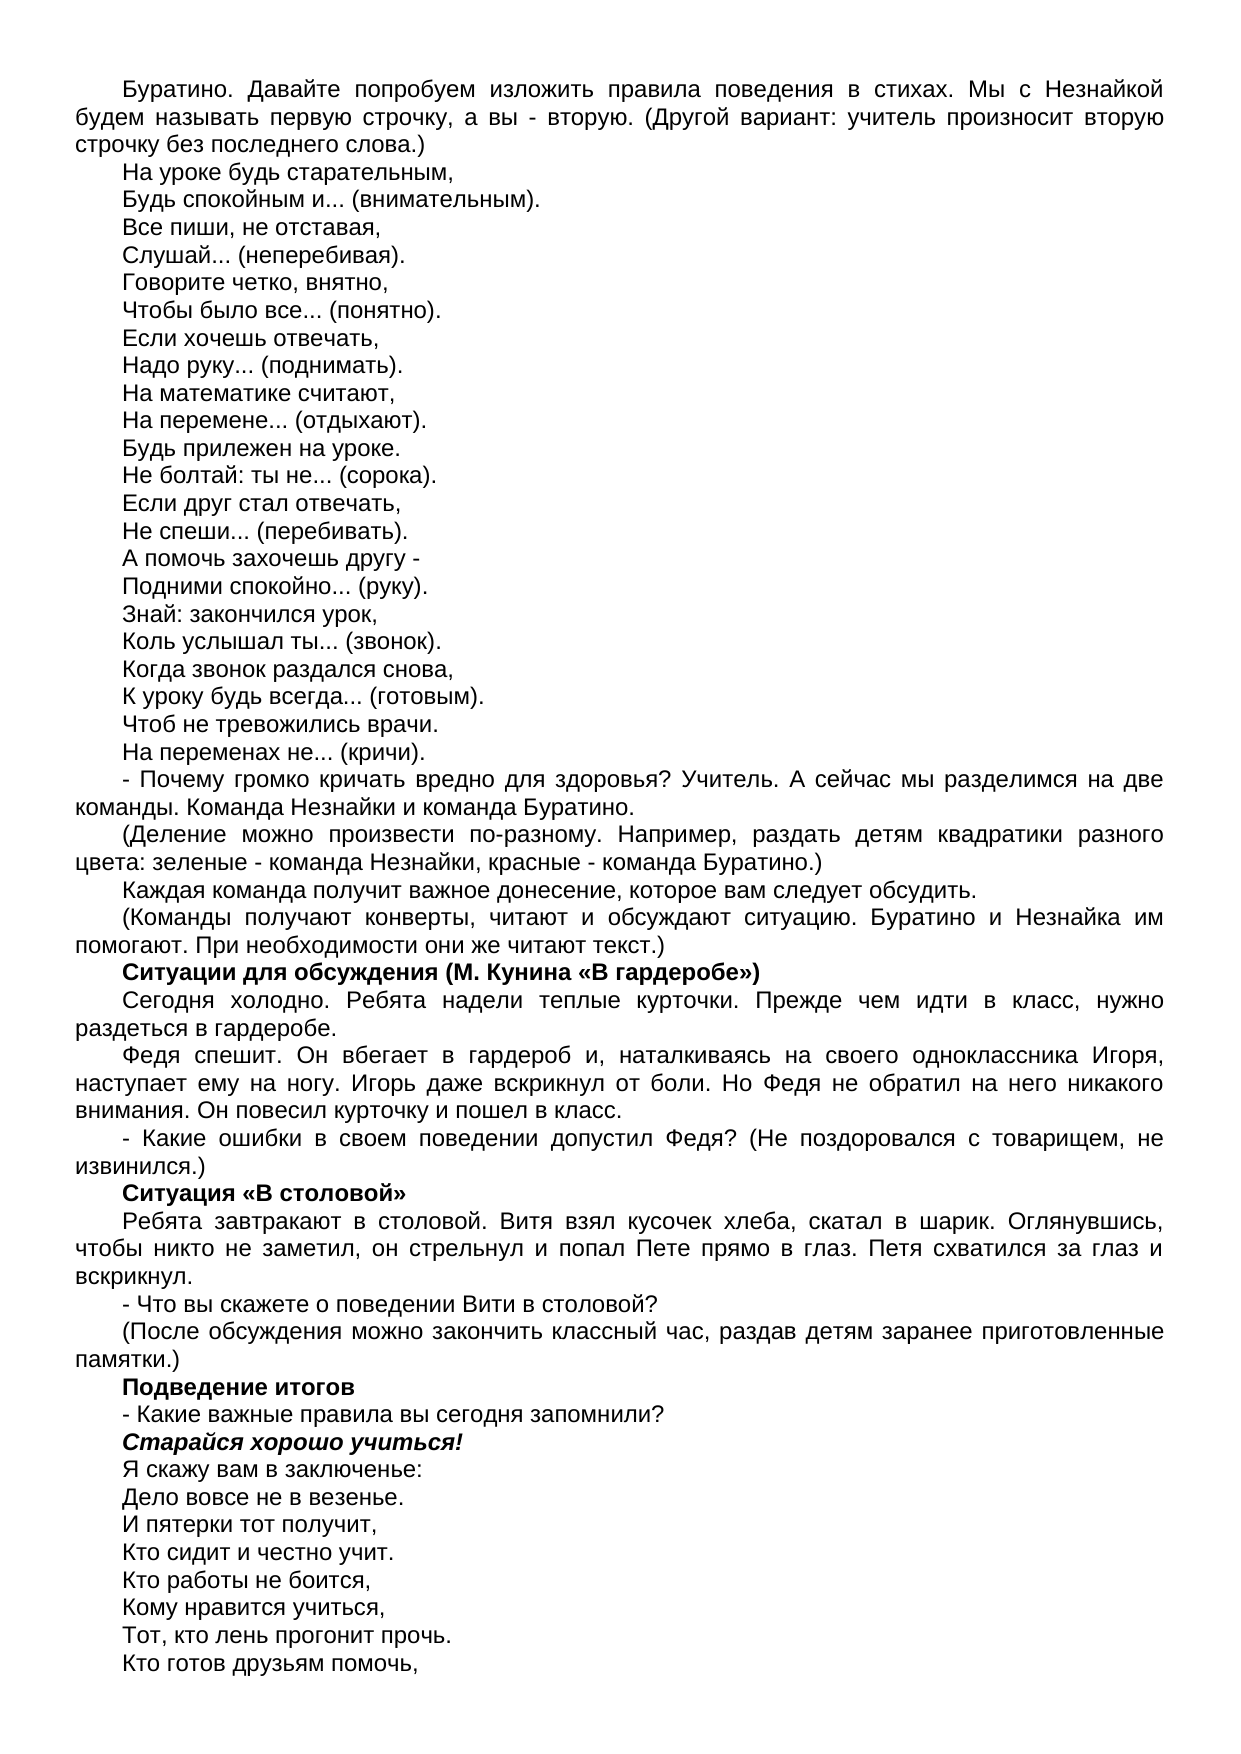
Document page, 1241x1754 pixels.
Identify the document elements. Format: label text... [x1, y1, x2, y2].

text Надо руку... (поднимать). [75, 351, 1165, 379]
text Буратино. Давайте попробуем изложить правила поведения в стихах. Мы с Незнайкой будем называть первую строчку, а вы - вторую. (Другой вариант: учитель произносит вторую строчку без последнего слова.) [75, 75, 1165, 158]
text Не спеши... (перебивать). [75, 517, 1165, 544]
text Кто работы не боится, [75, 1566, 1165, 1593]
text Ребята завтракают в столовой. Витя взял кусочек хлеба, скатал в шарик. Оглянувшись, чтобы никто не заметил, он стрельнул и попал Пете прямо в глаз. Петя схватился за глаз и вскрикнул. [75, 1207, 1165, 1289]
text (После обсуждения можно закончить классный час, раздав детям заранее приготовленные памятки.) [75, 1317, 1165, 1372]
text Слушай... (неперебивая). [75, 241, 1165, 268]
text Ситуации для обсуждения (М. Кунина «В гардеробе») [75, 958, 1165, 986]
text Каждая команда получит важное донесение, которое вам следует обсудить. [75, 876, 1165, 903]
text (Команды получают конверты, читают и обсуждают ситуацию. Буратино и Незнайка им помогают. При необходимости они же читают текст.) [75, 903, 1165, 958]
text - Почему громко кричать вредно для здоровья? Учитель. А сейчас мы разделимся на две команды. Команда Незнайки и команда Буратино. [75, 765, 1165, 820]
text На переменах не... (кричи). [75, 737, 1165, 765]
text На перемене... (отдыхают). [75, 406, 1165, 434]
text Подними спокойно... (руку). [75, 572, 1165, 599]
text Если хочешь отвечать, [75, 323, 1165, 351]
text Кто готов друзьям помочь, [75, 1648, 1165, 1676]
text Подведение итогов [75, 1372, 1165, 1400]
text Федя спешит. Он вбегает в гардероб и, наталкиваясь на своего одноклассника Игоря, наступает ему на ногу. Игорь даже вскрикнул от боли. Но Федя не обратил на него никакого внимания. Он повесил курточку и пошел в класс. [75, 1041, 1165, 1124]
text Знай: закончился урок, [75, 599, 1165, 627]
text А помочь захочешь другу - [75, 544, 1165, 572]
text - Какие важные правила вы сегодня запомнили? [75, 1400, 1165, 1428]
text На уроке будь старательным, [75, 158, 1165, 185]
text Все пиши, не отставая, [75, 213, 1165, 241]
text Дело вовсе не в везенье. [75, 1483, 1165, 1510]
text Не болтай: ты не... (сорока). [75, 461, 1165, 489]
text Когда звонок раздался снова, [75, 655, 1165, 682]
text Коль услышал ты... (звонок). [75, 627, 1165, 655]
text - Что вы скажете о поведении Вити в столовой? [75, 1289, 1165, 1317]
text Я скажу вам в заключенье: [75, 1455, 1165, 1483]
text На математике считают, [75, 379, 1165, 406]
text Кто сидит и честно учит. [75, 1538, 1165, 1566]
text Говорите четко, внятно, [75, 268, 1165, 296]
text Кому нравится учиться, [75, 1593, 1165, 1621]
text И пятерки тот получит, [75, 1510, 1165, 1538]
text Будь прилежен на уроке. [75, 434, 1165, 461]
text - Какие ошибки в своем поведении допустил Федя? (Не поздоровался с товарищем, не извинился.) [75, 1124, 1165, 1179]
text Чтоб не тревожились врачи. [75, 710, 1165, 737]
text Тот, кто лень прогонит прочь. [75, 1621, 1165, 1648]
text Ситуация «В столовой» [75, 1179, 1165, 1207]
text К уроку будь всегда... (готовым). [75, 682, 1165, 710]
text Будь спокойным и... (внимательным). [75, 185, 1165, 213]
text Если друг стал отвечать, [75, 489, 1165, 517]
text Сегодня холодно. Ребята надели теплые курточки. Прежде чем идти в класс, нужно раздеться в гардеробе. [75, 986, 1165, 1041]
text Чтобы было все... (понятно). [75, 296, 1165, 323]
text (Деление можно произвести по-разному. Например, раздать детям квадратики разного цвета: зеленые - команда Незнайки, красные - команда Буратино.) [75, 820, 1165, 876]
text Старайся хорошо учиться! [75, 1428, 1165, 1455]
